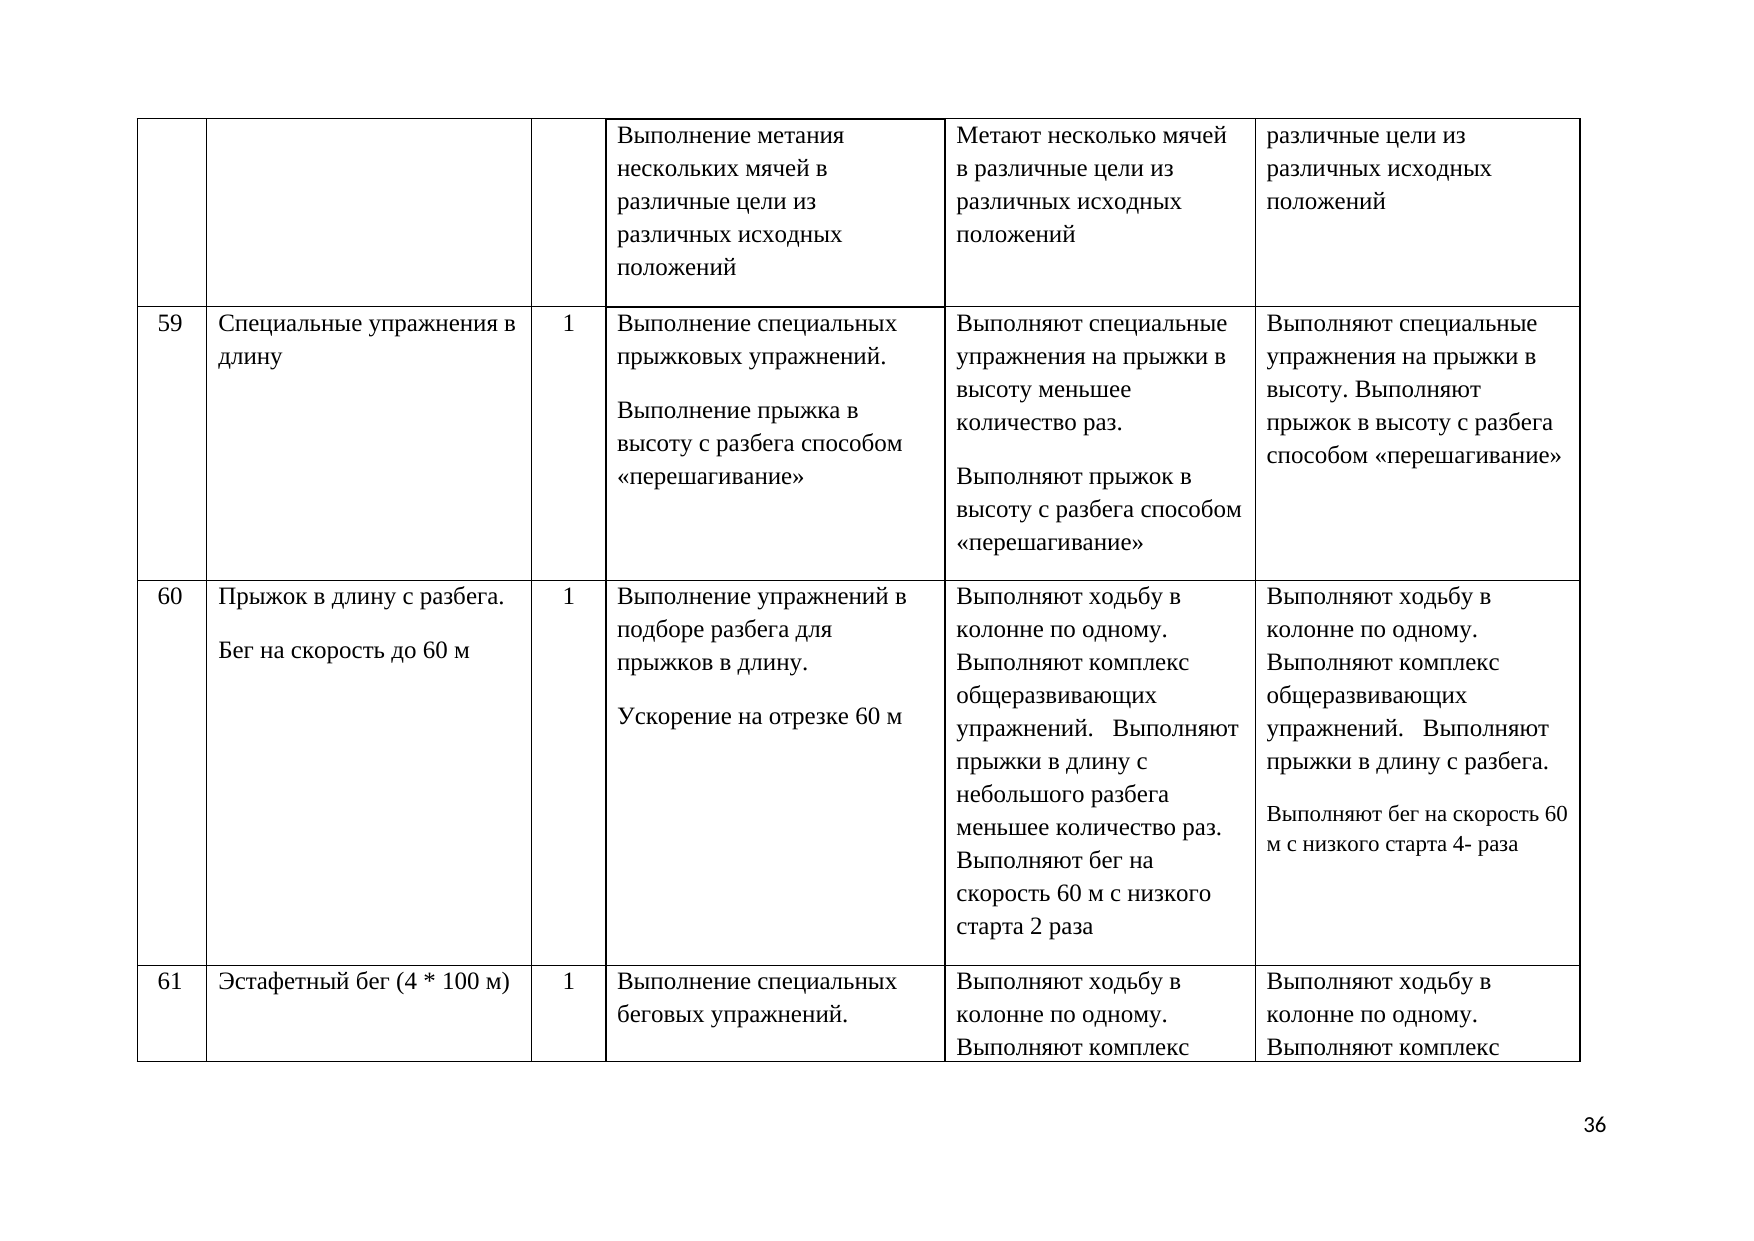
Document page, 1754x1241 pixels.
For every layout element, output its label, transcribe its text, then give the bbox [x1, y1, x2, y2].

table_cell 1 [532, 966, 605, 1061]
table_cell Выполнение упражнений в подборе разбега для прыжков в длину. Ускорение на отрезке 60 м [607, 581, 944, 965]
table_cell 58 [138, 119, 206, 306]
table_cell Выполняют ходьбу в колонне по одному. Выполняют комплекс общеразвивающих упражнений. Выполняют прыжки в длину с разбега. Выполняют бег на скорость 60 м с низкого старта 4- раза [1256, 581, 1579, 965]
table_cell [1256, 966, 1579, 1061]
table_cell Выполняют специальные упражнения на прыжки в высоту. Выполняют прыжок в высоту с разбега способом «перешагивание» [1256, 307, 1579, 580]
table_cell 59 [138, 307, 206, 580]
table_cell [1256, 119, 1579, 306]
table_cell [946, 119, 1255, 306]
table_cell Выполнение специальных прыжковых упражнений. Выполнение прыжка в высоту с разбега способом «перешагивание» [607, 308, 944, 580]
table_cell Прыжок в длину с разбега. Бег на скорость до 60 м [207, 581, 531, 965]
table_cell Выполняют ходьбу в колонне по одному. Выполняют комплекс общеразвивающих упражнений. Выполняют прыжки в длину с небольшого разбега меньшее количество раз. Выполняют бег на скорость 60 м с низкого старта 2 раза [946, 581, 1255, 965]
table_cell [607, 120, 944, 306]
table_cell Специальные упражнения в длину [207, 307, 531, 580]
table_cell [207, 119, 531, 306]
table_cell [946, 966, 1255, 1061]
table_cell Выполняют специальные упражнения на прыжки в высоту меньшее количество раз. Выполняют прыжок в высоту с разбега способом «перешагивание» [946, 307, 1255, 580]
table_cell 1 [532, 119, 605, 306]
table_cell 60 [138, 581, 206, 965]
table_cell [607, 966, 944, 1061]
table_cell 61 [138, 966, 206, 1061]
table_cell 1 [532, 581, 605, 965]
table_cell 1 [532, 307, 605, 580]
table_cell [207, 966, 531, 1061]
